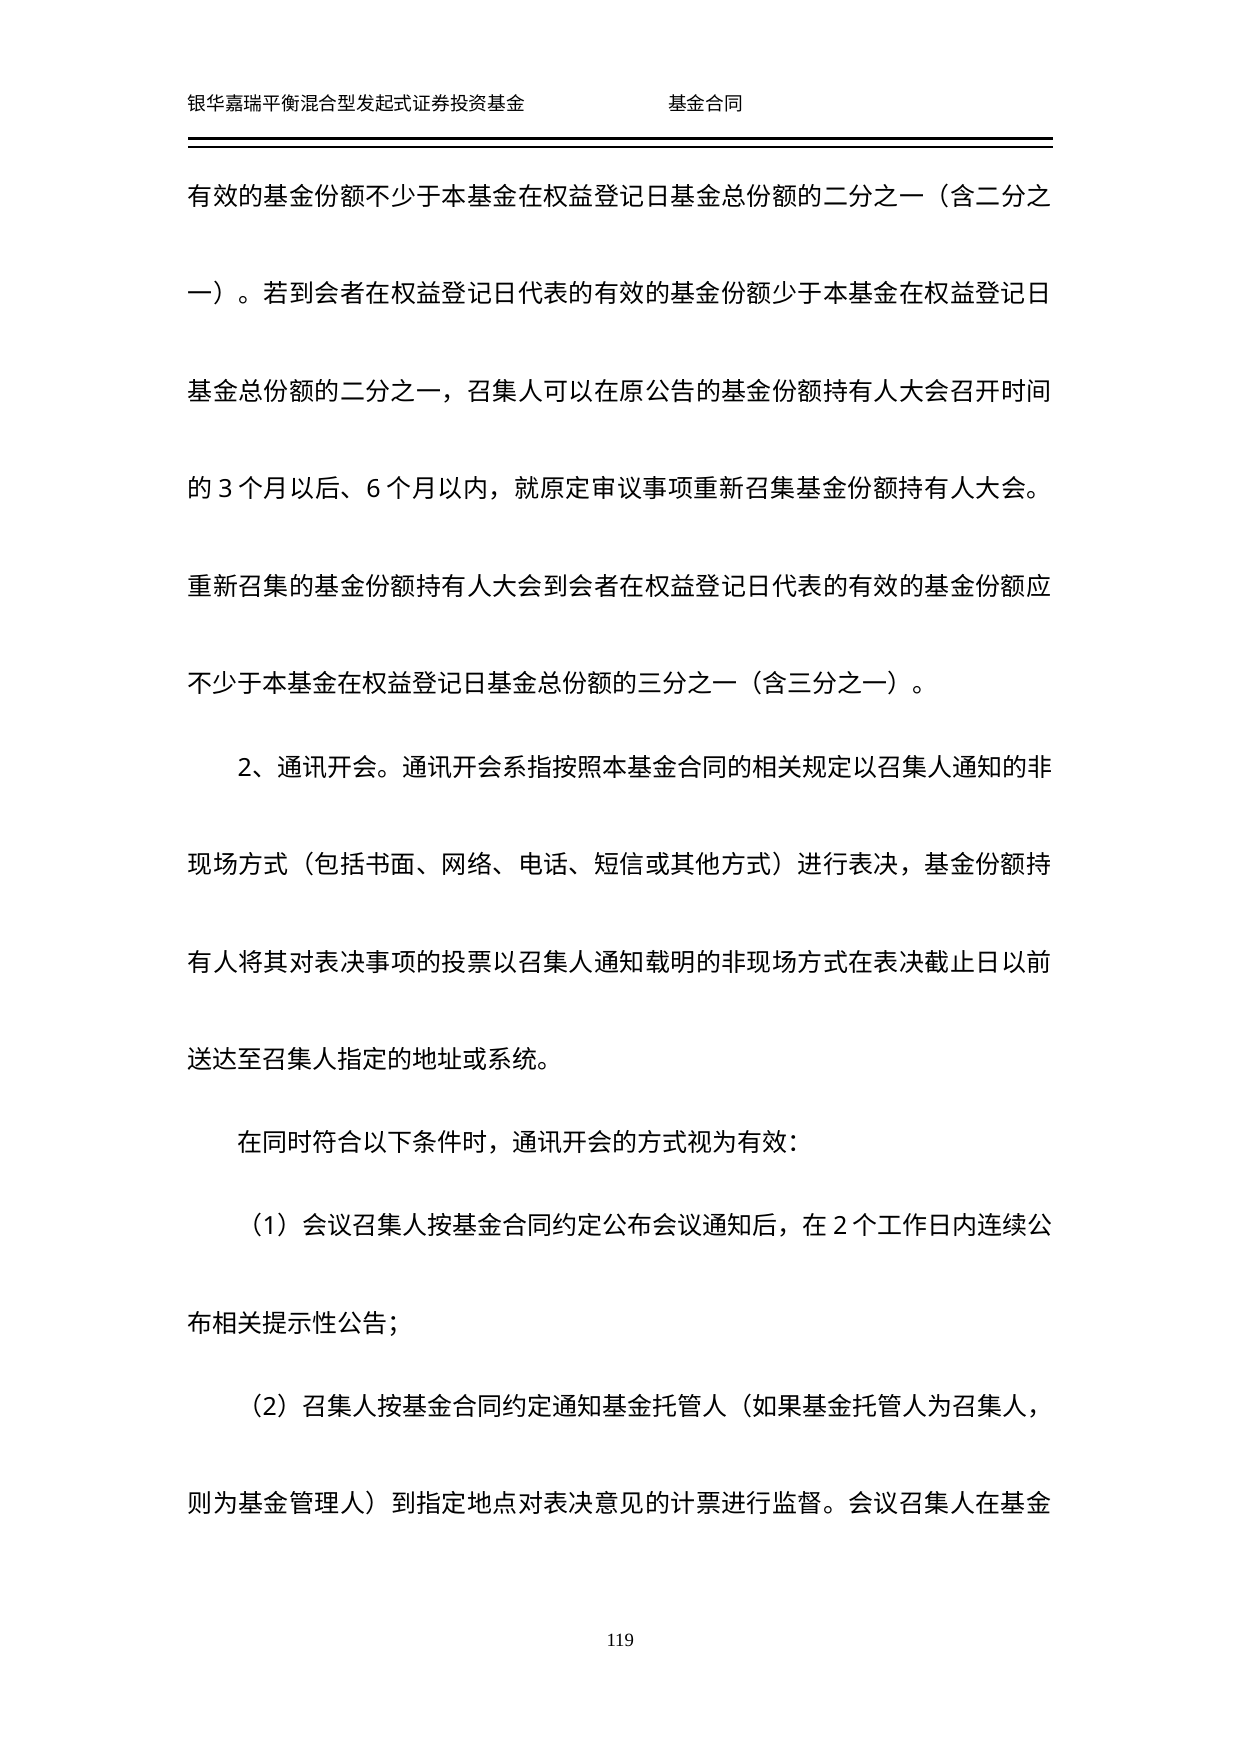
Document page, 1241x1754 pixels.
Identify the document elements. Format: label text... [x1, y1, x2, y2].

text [187, 162, 1053, 714]
text 在同时符合以下条件时，通讯开会的方式视为有效： [187, 1108, 1053, 1173]
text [187, 1372, 1053, 1534]
text 2、通讯开会。通讯开会系指按照本基金合同的相关规定以召集人通知的非现场方式（包括书面、网络、电话、短信或其他方式）进行表决，基金份额持有人将其对表决事项的投票以召集人通知载明的非现场方式在表决截止日以前送达至召集人指定的地址或系统。 [187, 733, 1053, 1090]
text （1）会议召集人按基金合同约定公布会议通知后，在2个工作日内连续公布相关提示性公告； [187, 1191, 1053, 1354]
